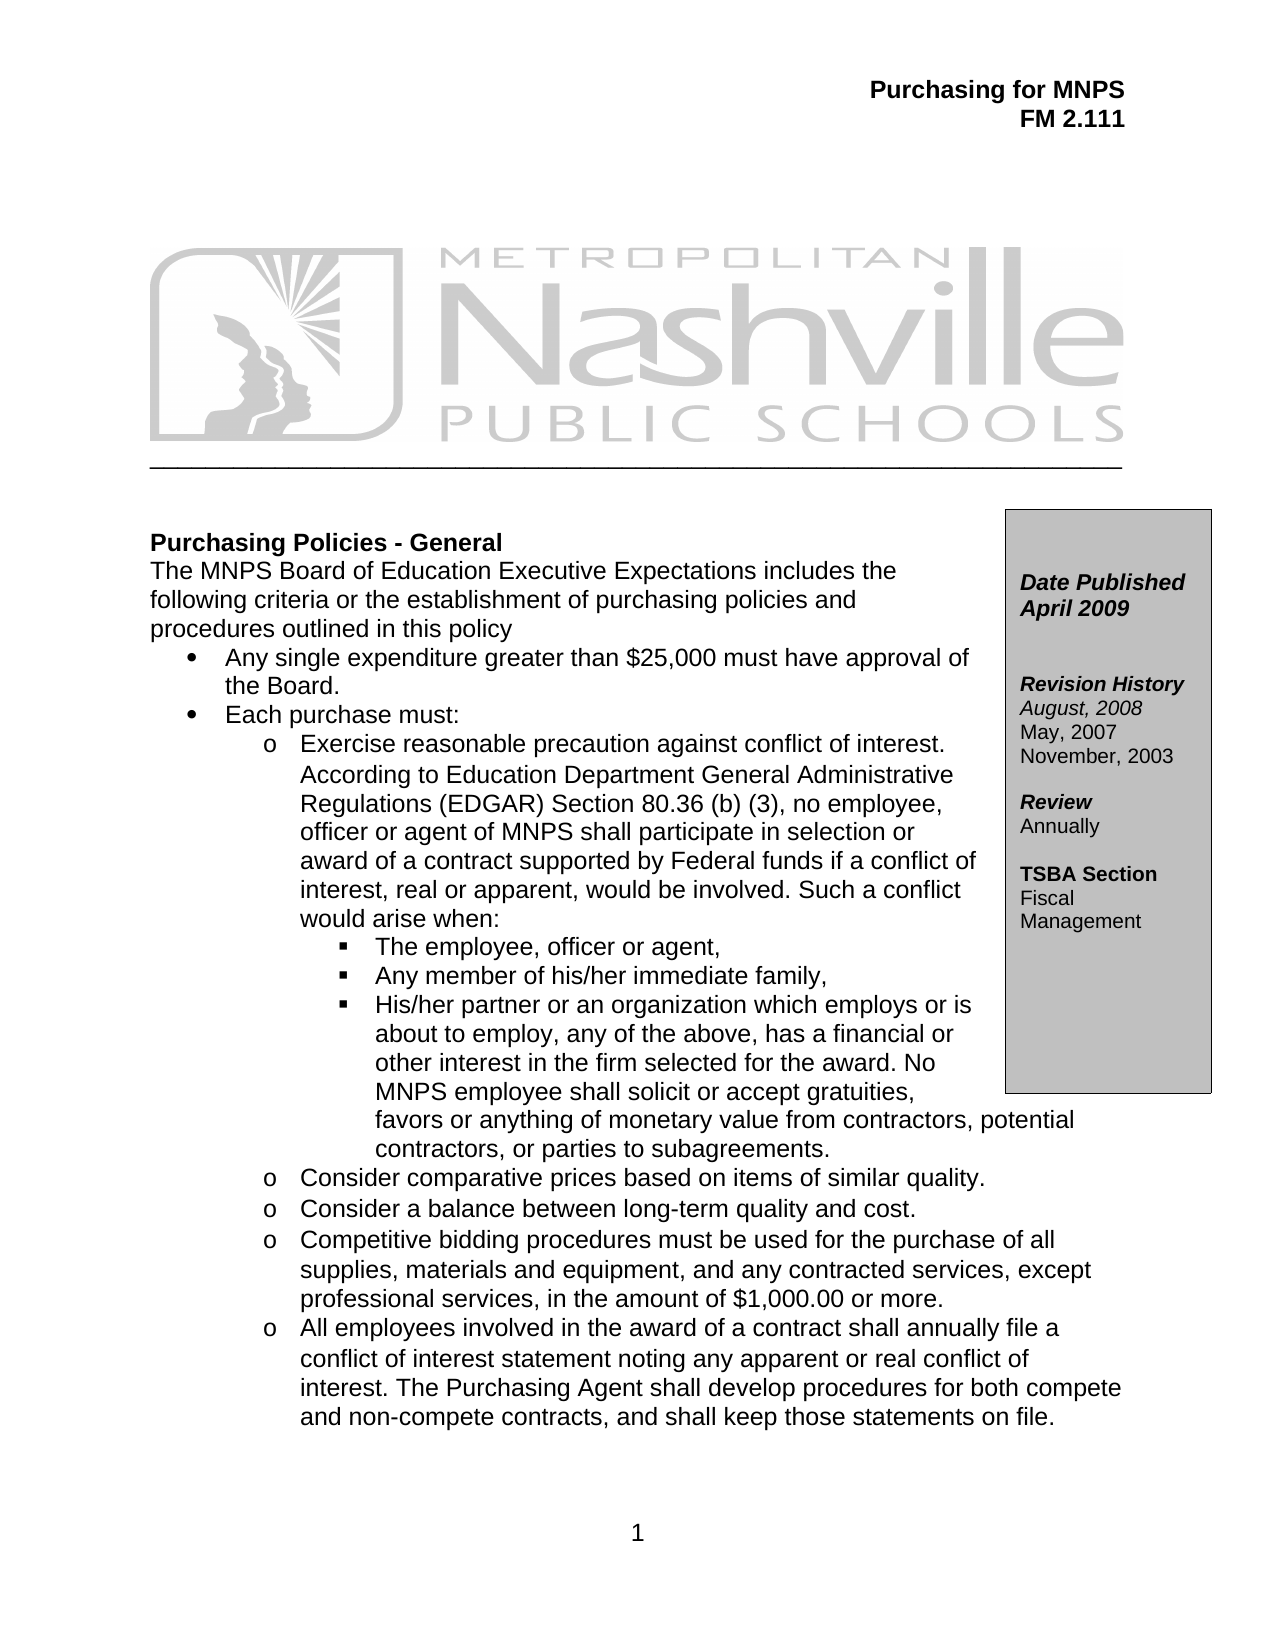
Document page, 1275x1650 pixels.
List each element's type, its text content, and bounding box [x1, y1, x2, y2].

text Purchasing Policies - General [150, 527, 1005, 556]
list All employees involved in the award of a contract shall annually file a conflict of interest statement noting any apparent or real conflict of interest. The Purchasing Agent shall develop procedures for both compete and non-compete contracts, and shall keep those statements on file. [262, 1313, 1125, 1430]
text ______________________________________________________________________ [150, 441, 1125, 470]
list Consider a balance between long-term quality and cost. [262, 1194, 1125, 1224]
text The MNPS Board of Education Executive Expectations includes the following criteria or the establishment of purchasing policies and procedures outlined in this policy [150, 556, 1005, 642]
list Any single expenditure greater than $25,000 must have approval of the Board. [187, 642, 1005, 700]
list His/her partner or an organization which employs or is about to employ, any of the above, has a financial or other interest in the firm selected for the award. No MNPS employee shall solicit or accept gratuities, favors or anything of monetary value from contractors, potential contractors, or parties to subagreements. [337, 990, 1125, 1163]
list The employee, officer or agent, [337, 932, 1005, 961]
list Competitive bidding procedures must be used for the purchase of all supplies, materials and equipment, and any contracted services, except professional services, in the amount of $1,000.00 or more. [262, 1224, 1125, 1313]
list Any member of his/her immediate family, [337, 961, 1005, 990]
list Consider comparative prices based on items of similar quality. [262, 1163, 1125, 1194]
list Exercise reasonable precaution against conflict of interest. According to Education Department General Administrative Regulations (EDGAR) Section 80.36 (b) (3), no employee, officer or agent of MNPS shall participate in selection or award of a contract supported by Federal funds if a conflict of interest, real or apparent, would be involved. Such a conflict would arise when: [262, 729, 1005, 932]
list Each purchase must: [187, 700, 1005, 729]
